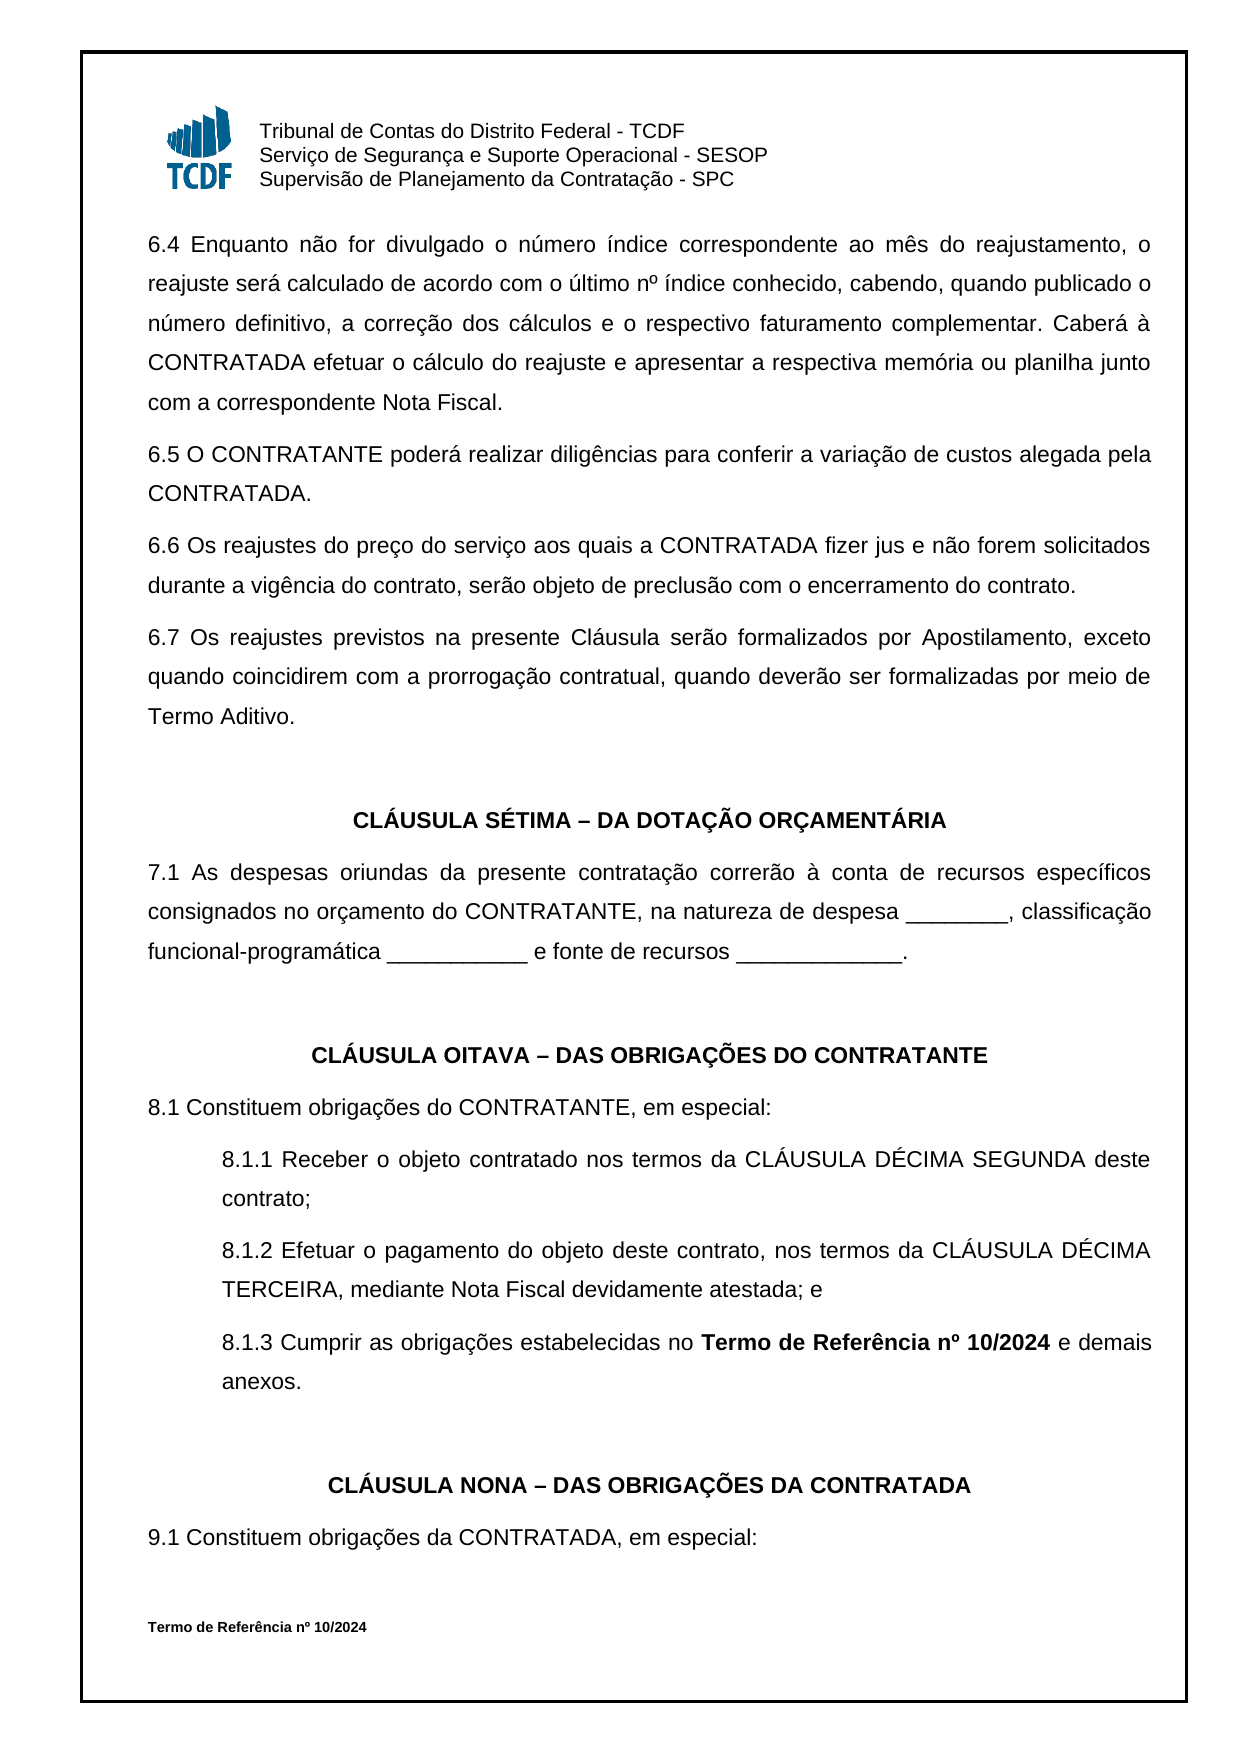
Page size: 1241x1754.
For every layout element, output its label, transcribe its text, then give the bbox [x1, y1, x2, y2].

text CLÁUSULA sétima – DA Dotação orçamentária [148, 807, 1152, 833]
text 6.6 Os reajustes do preço do serviço aos quais a CONTRATADA fizer jus e não forem solicitados durante a vigência do contrato, serão objeto de preclusão com o encerramento do contrato. [148, 532, 1152, 598]
text CLÁUSULA NONA – DAS OBRIGAÇÕES DA CONTRATADA [148, 1472, 1152, 1498]
text 6.4 Enquanto não for divulgado o número índice correspondente ao mês do reajustamento, o reajuste será calculado de acordo com o último nº índice conhecido, cabendo, quando publicado o número definitivo, a correção dos cálculos e o respectivo faturamento complementar. Caberá à CONTRATADA efetuar o cálculo do reajuste e apresentar a respectiva memória ou planilha junto com a correspondente Nota Fiscal. [148, 231, 1152, 415]
list 8.1.3 Cumprir as obrigações estabelecidas no Termo de Referência nº 10/2024 e demais anexos. [222, 1328, 1152, 1394]
list 8.1.1 Receber o objeto contratado nos termos da CLÁUSULA DÉCIMA SEGUNDA deste contrato; [222, 1146, 1152, 1211]
text CLÁUSULA oitava – DAS OBRIGAÇÕES DO CONTRATANTE [148, 1042, 1152, 1068]
text 6.5 O CONTRATANTE poderá realizar diligências para conferir a variação de custos alegada pela CONTRATADA. [148, 441, 1152, 507]
list 8.1.2 Efetuar o pagamento do objeto deste contrato, nos termos da CLÁUSULA DÉCIMA TERCEIRA, mediante Nota Fiscal devidamente atestada; e [222, 1237, 1152, 1303]
list 9.1 Constituem obrigações da CONTRATADA, em especial: [148, 1524, 1152, 1550]
list 7.1 As despesas oriundas da presente contratação correrão à conta de recursos específicos consignados no orçamento do CONTRATANTE, na natureza de despesa ________, classificação funcional-programática ___________ e fonte de recursos _____________. [148, 859, 1152, 964]
picture [155, 103, 243, 191]
list 6.7 Os reajustes previstos na presente Cláusula serão formalizados por Apostilamento, exceto quando coincidirem com a prorrogação contratual, quando deverão ser formalizadas por meio de Termo Aditivo. [148, 624, 1152, 729]
list 8.1 Constituem obrigações do CONTRATANTE, em especial: [148, 1093, 1152, 1120]
